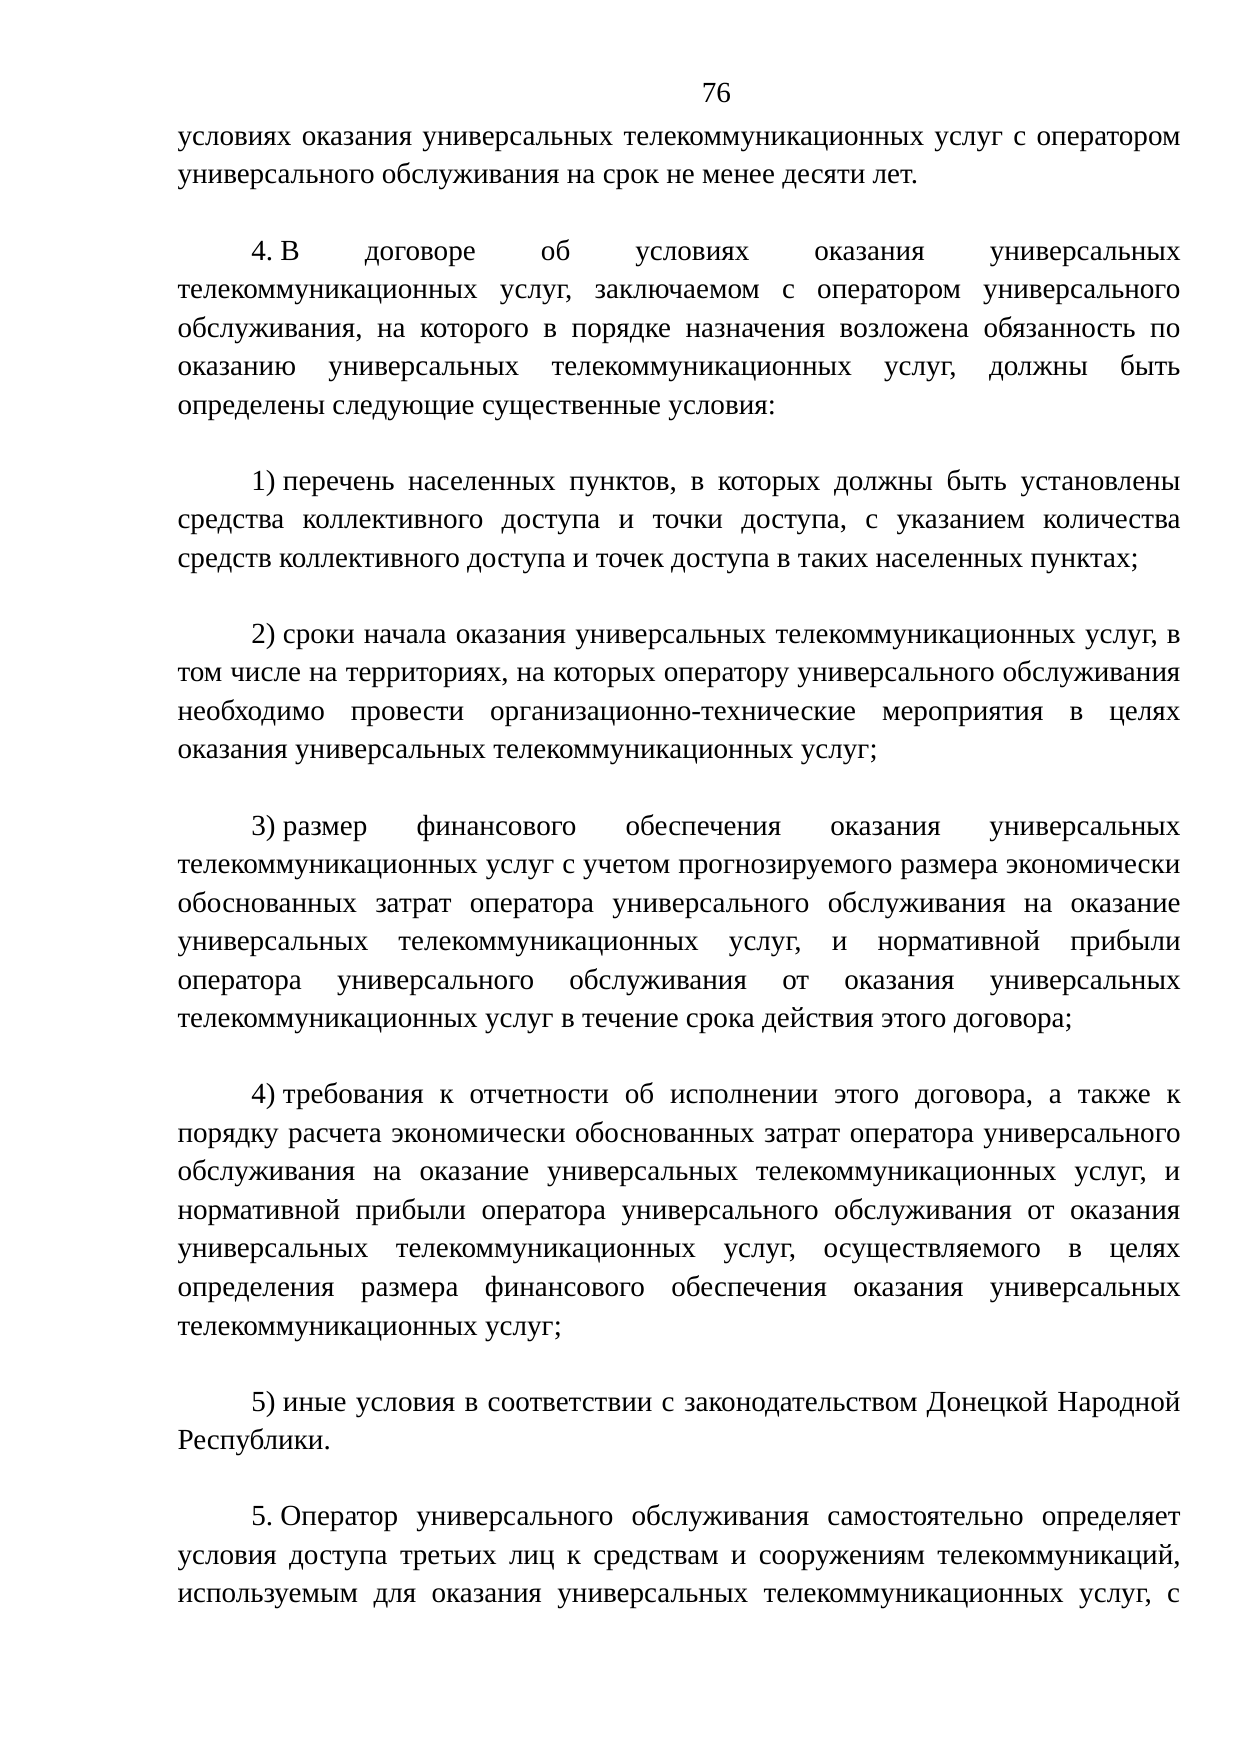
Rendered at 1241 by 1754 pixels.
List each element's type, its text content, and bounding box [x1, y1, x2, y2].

text 4) требования к отчетности об исполнении этого договора, а также к порядку расчета экономически обоснованных затрат оператора универсального обслуживания на оказание универсальных телекоммуникационных услуг, и нормативной прибыли оператора универсального обслуживания от оказания универсальных телекоммуникационных услуг, осуществляемого в целях определения размера финансового обеспечения оказания универсальных телекоммуникационных услуг; [177, 1076, 1181, 1341]
text 5) иные условия в соответствии с законодательством Донецкой Народной Республики. [177, 1384, 1181, 1456]
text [177, 118, 1181, 190]
text 4. В договоре об условиях оказания универсальных телекоммуникационных услуг, заключаемом с оператором универсального обслуживания, на которого в порядке назначения возложена обязанность по оказанию универсальных телекоммуникационных услуг, должны быть определены следующие существенные условия: [177, 233, 1181, 420]
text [177, 1498, 1181, 1609]
text 2) сроки начала оказания универсальных телекоммуникационных услуг, в том числе на территориях, на которых оператору универсального обслуживания необходимо провести организационно-технические мероприятия в целях оказания универсальных телекоммуникационных услуг; [177, 616, 1181, 765]
text 1) перечень населенных пунктов, в которых должны быть установлены средства коллективного доступа и точки доступа, с указанием количества средств коллективного доступа и точек доступа в таких населенных пунктах; [177, 463, 1181, 573]
text 3) размер финансового обеспечения оказания универсальных телекоммуникационных услуг с учетом прогнозируемого размера экономически обоснованных затрат оператора универсального обслуживания на оказание универсальных телекоммуникационных услуг, и нормативной прибыли оператора универсального обслуживания от оказания универсальных телекоммуникационных услуг в течение срока действия этого договора; [177, 808, 1181, 1034]
